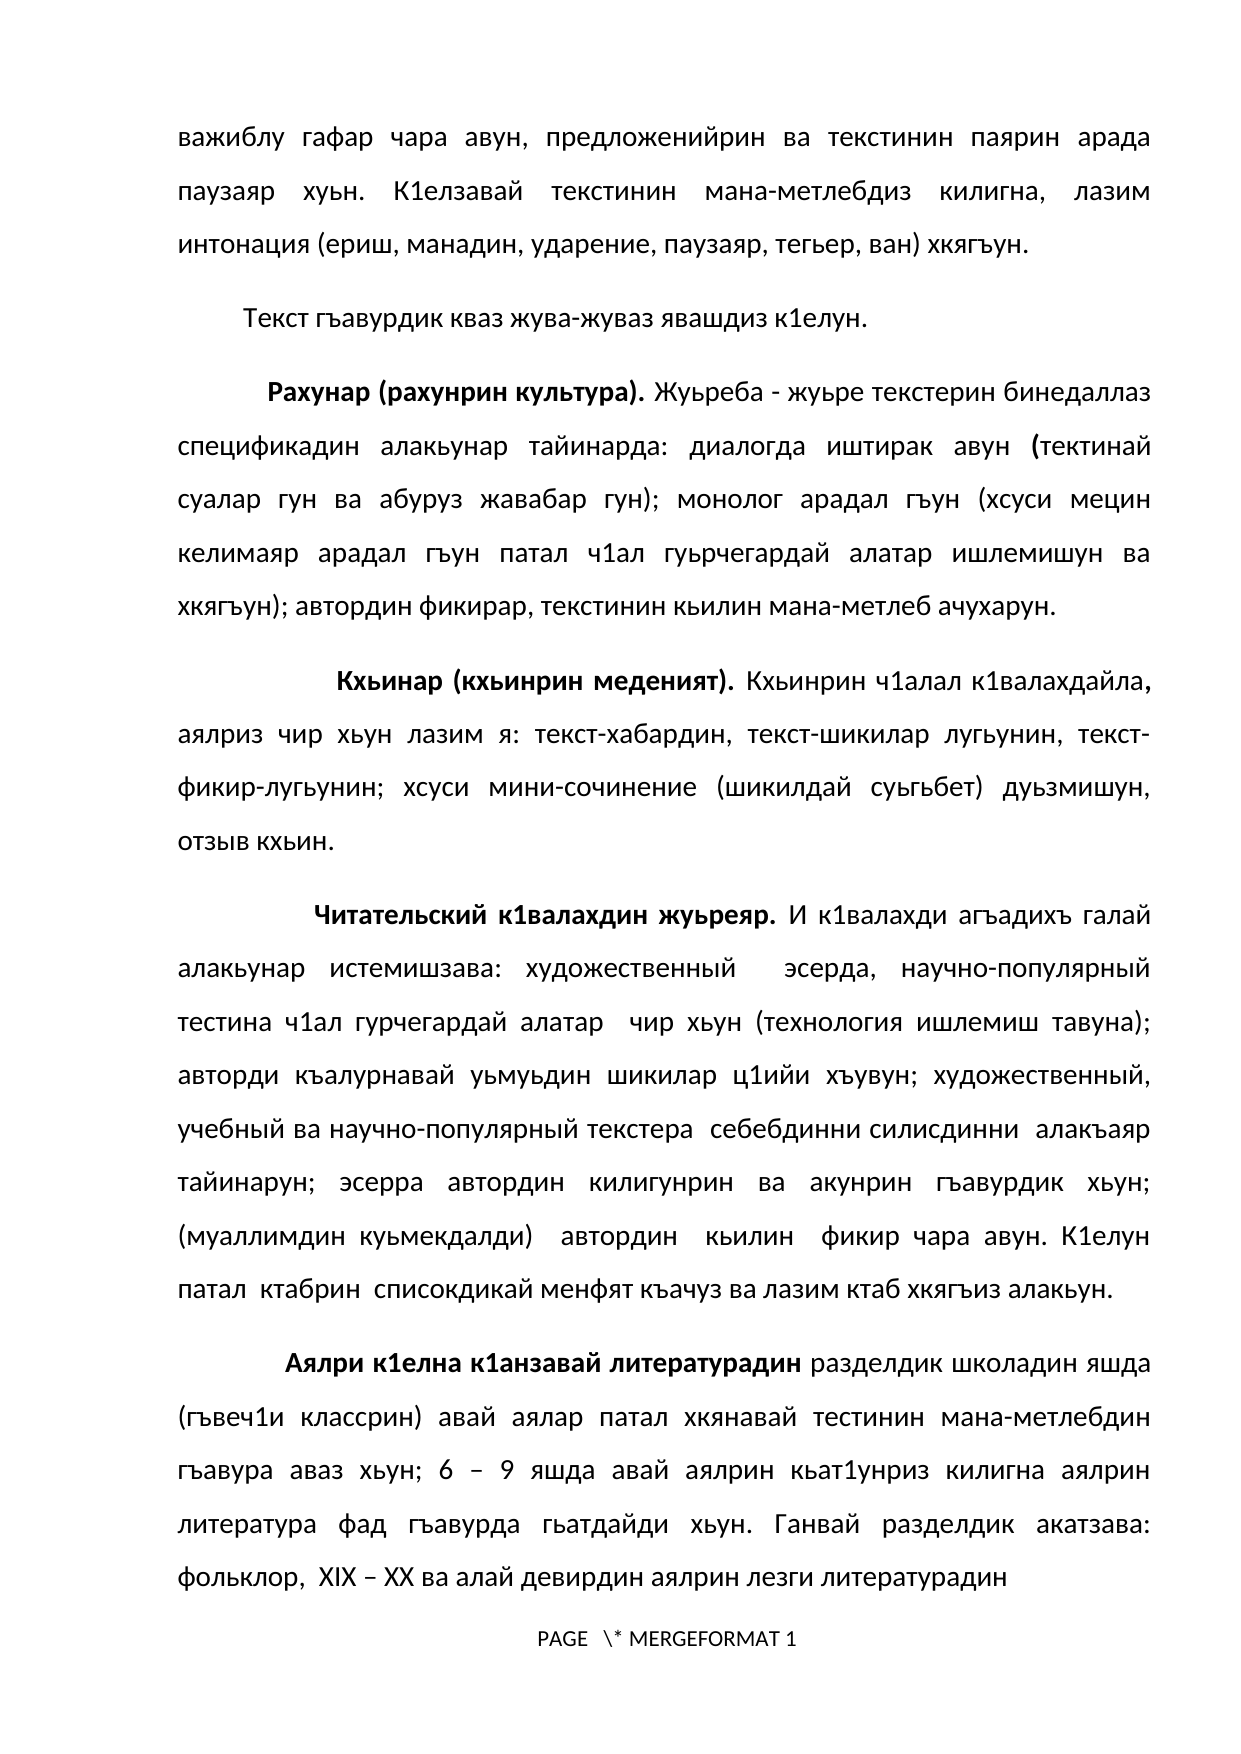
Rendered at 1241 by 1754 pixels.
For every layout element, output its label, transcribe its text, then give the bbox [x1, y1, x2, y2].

text Кхьинар (кхьинрин меденият). Кхьинрин ч1алал к1валахдайла, аялриз чир хьун лазим я: текст-хабардин, текст-шикилар лугьунин, текст-фикир-лугьунин; хсуси мини-сочинение (шикилдай суьгьбет) дуьзмишун, отзыв кхьин. [177, 662, 1152, 857]
text Рахунар (рахунрин культура). Жуьреба - жуьре текстерин бинедаллаз спецификадин алакьунар тайинарда: диалогда иштирак авун (тектинай суалар гун ва абуруз жавабар гун); монолог арадал гъун (хсуси мецин келимаяр арадал гъун патал ч1ал гуьрчегардай алатар ишлемишун ва хкягъун); автордин фикирар, текстинин кьилин мана-метлеб ачухарун. [177, 373, 1152, 623]
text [177, 118, 1152, 261]
text Читательский к1валахдин жуьреяр. И к1валахди агъадихъ галай алакьунар истемишзава: художественный эсерда, научно-популярный тестина ч1ал гурчегардай алатар чир хьун (технология ишлемиш тавуна); авторди къалурнавай уьмуьдин шикилар ц1ийи хъувун; художественный, учебный ва научно-популярный текстера себебдинни силисдинни алакъаяр тайинарун; эсерра автордин килигунрин ва акунрин гъавурдик хьун; (муаллимдин куьмекдалди) автордин кьилин фикир чара авун. К1елун патал ктабрин списокдикай менфят къачуз ва лазим ктаб хкягъиз алакьун. [177, 896, 1152, 1306]
text Аялри к1елна к1анзавай литературадин разделдик школадин яшда (гъвеч1и классрин) авай аялар патал хкянавай тестинин мана-метлебдин гъавура аваз хьун; 6 – 9 яшда авай аялрин кьат1унриз килигна аялрин литература фад гъавурда гьатдайди хьун. Ганвай разделдик акатзава: фольклор, XIX – XX ва алай девирдин аялрин лезги литературадин [177, 1344, 1152, 1594]
text Текст гъавурдик кваз жува-жуваз явашдиз к1елун. [177, 299, 1152, 335]
